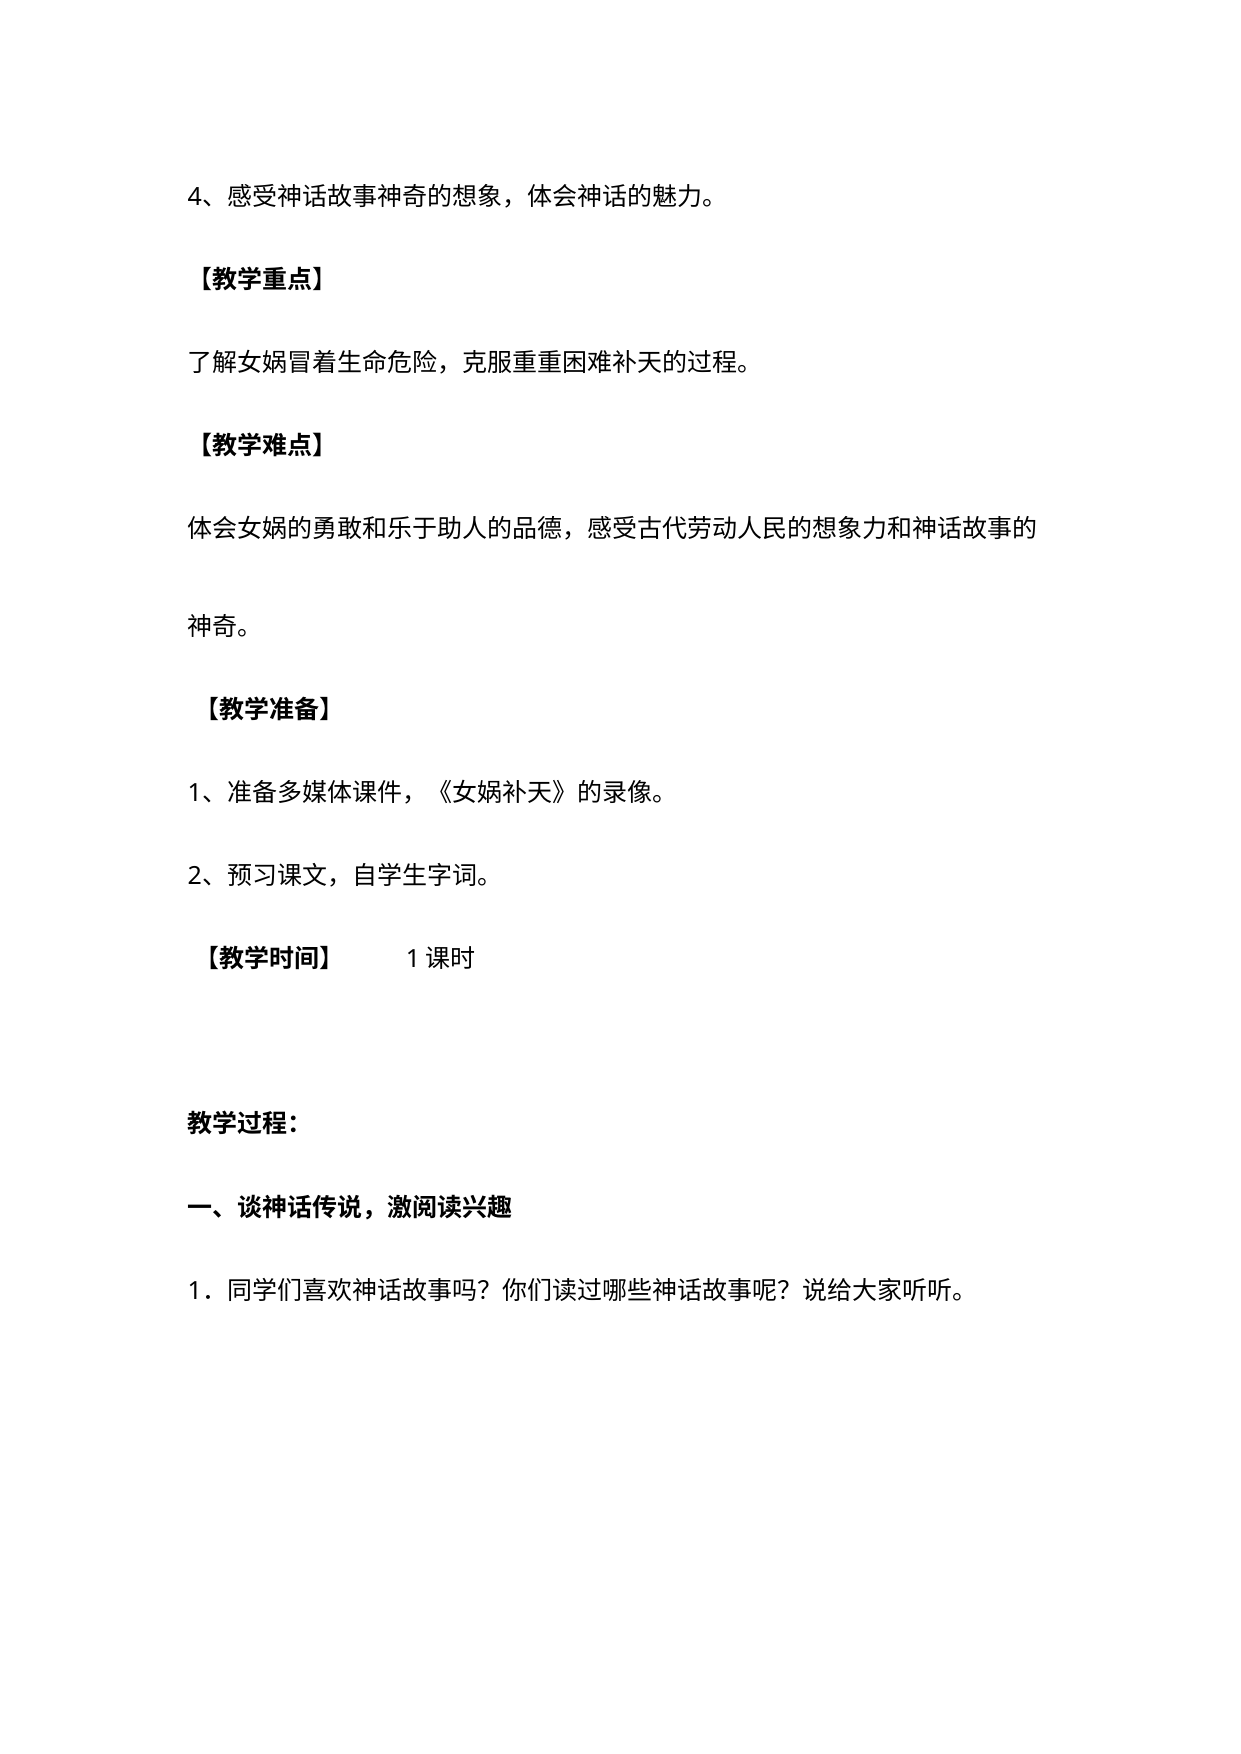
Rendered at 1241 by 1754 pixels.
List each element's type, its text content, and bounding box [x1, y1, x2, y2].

text 1、准备多媒体课件，《女娲补天》的录像。 [187, 758, 1053, 823]
text 【教学难点】 [187, 411, 1053, 476]
text 一、谈神话传说，激阅读兴趣 [187, 1173, 1053, 1238]
text 体会女娲的勇敢和乐于助人的品德，感受古代劳动人民的想象力和神话故事的神奇。 [187, 494, 1053, 657]
text 了解女娲冒着生命危险，克服重重困难补天的过程。 [187, 328, 1053, 393]
text 【教学时间】 1课时 [187, 924, 1053, 989]
text 【教学重点】 [187, 245, 1053, 310]
text 【教学准备】 [187, 675, 1053, 740]
text 1．同学们喜欢神话故事吗？你们读过哪些神话故事呢？说给大家听听。 [187, 1256, 1053, 1321]
text 2、预习课文，自学生字词。 [187, 841, 1053, 906]
text 教学过程： [187, 1089, 1053, 1154]
text 4、感受神话故事神奇的想象，体会神话的魅力。 [187, 162, 1053, 227]
